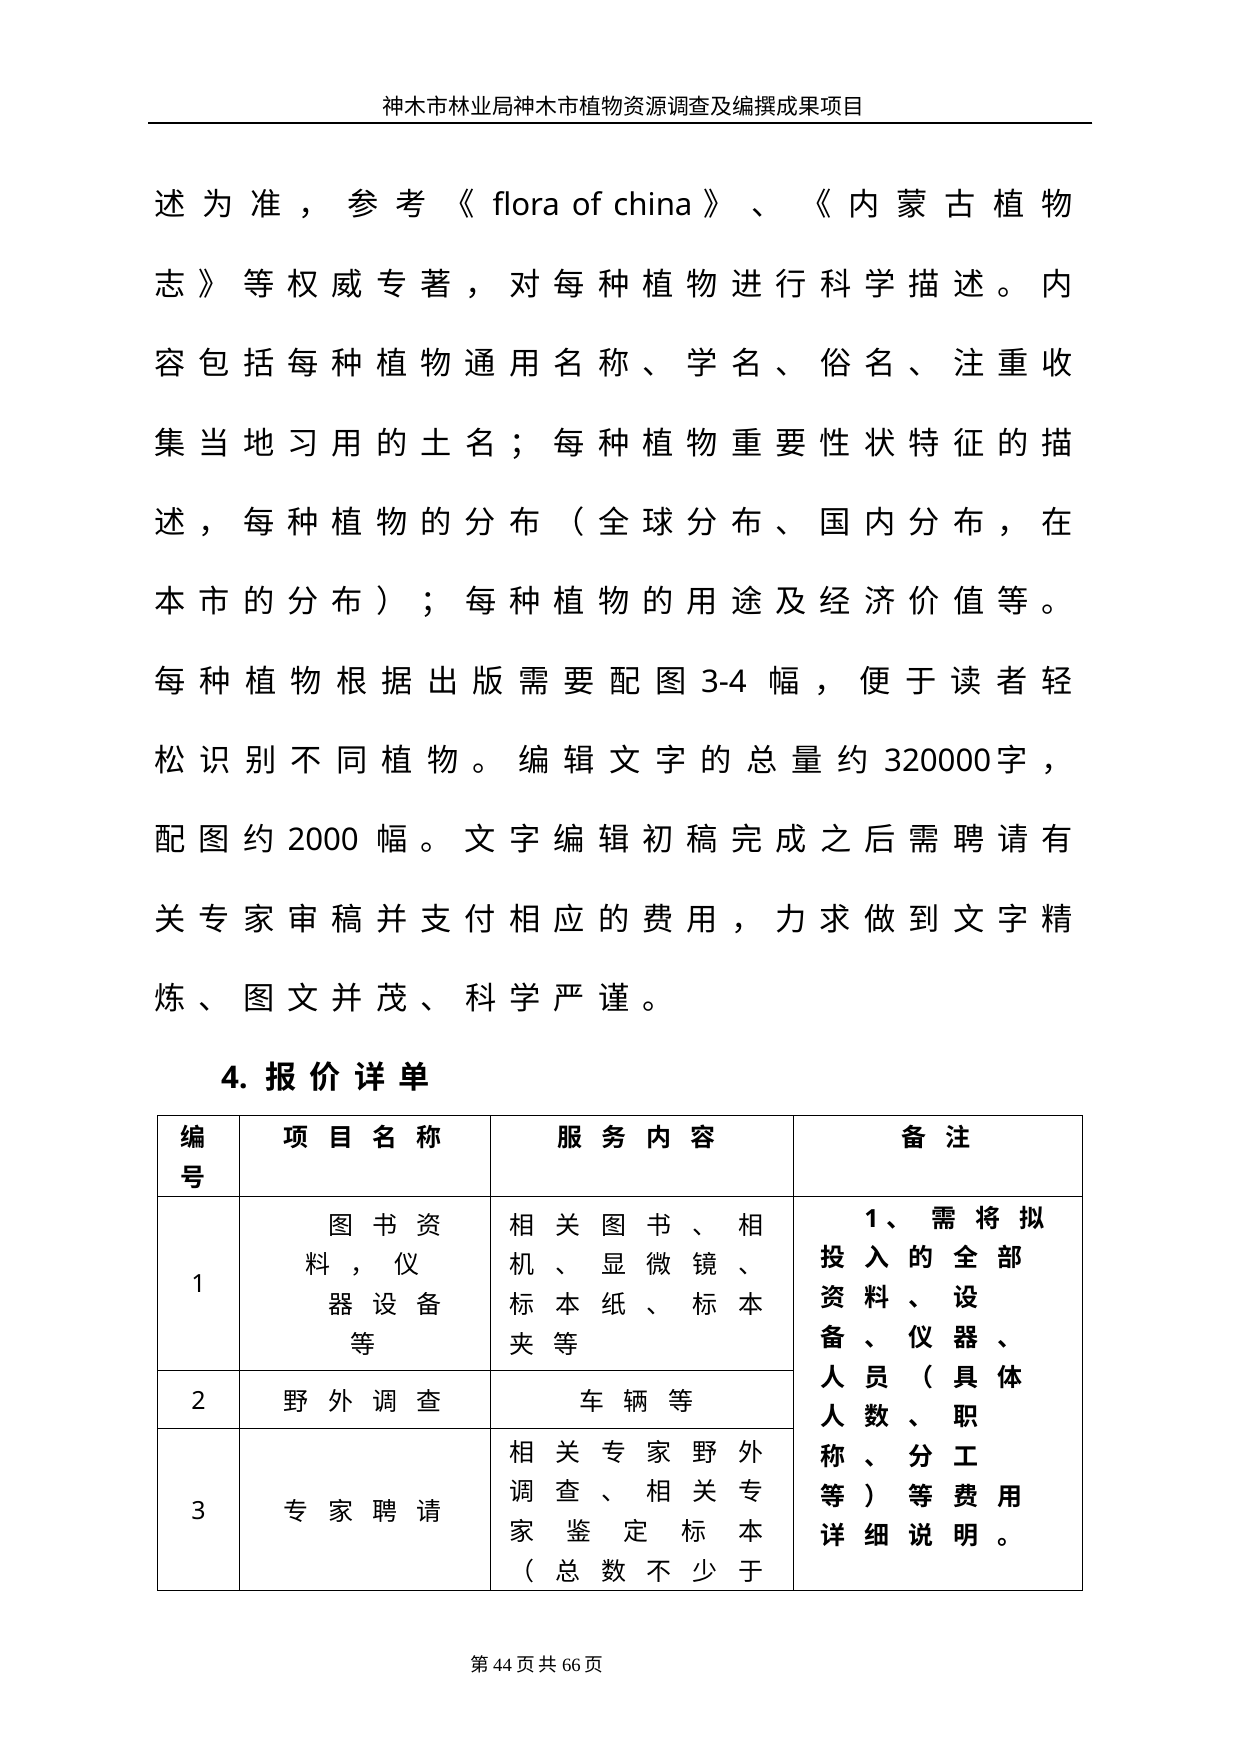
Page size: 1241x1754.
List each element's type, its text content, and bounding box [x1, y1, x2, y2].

table_header 编号 [158, 1116, 239, 1196]
text 4.报价详单 [154, 1036, 1086, 1115]
table_cell 相关图书、相机、显微镜、标本纸、标本夹等 [491, 1197, 793, 1369]
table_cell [491, 1429, 793, 1590]
table_cell 3 [158, 1429, 239, 1590]
table_header 备注 [794, 1116, 1082, 1196]
table_cell 车辆等 [491, 1371, 793, 1428]
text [154, 163, 1086, 1036]
table_cell 专家聘请 [240, 1429, 490, 1590]
table_header 项目名称 [240, 1116, 490, 1196]
table_cell 野外调查 [240, 1371, 490, 1428]
table_cell 1、需将拟投入的全部资料、设备、仪器、人员（具体人数、职称、分工等）等费用详细说明。 2、供应商应当按国家相关法律法规，合理确定服务人员工资标准、工作时间等。 3、供应商应当自行为服务人员办理必需的保险，有关人员伤亡及第三者责任险均应当考虑在报价因素中。（各项社会保险按国家相关政策缴纳） [794, 1197, 1082, 1590]
table_cell 图书资料，仪 器设备等 [240, 1197, 490, 1369]
table_cell 1 [158, 1197, 239, 1369]
table_cell 2 [158, 1371, 239, 1428]
table_header 服务内容 [491, 1116, 793, 1196]
